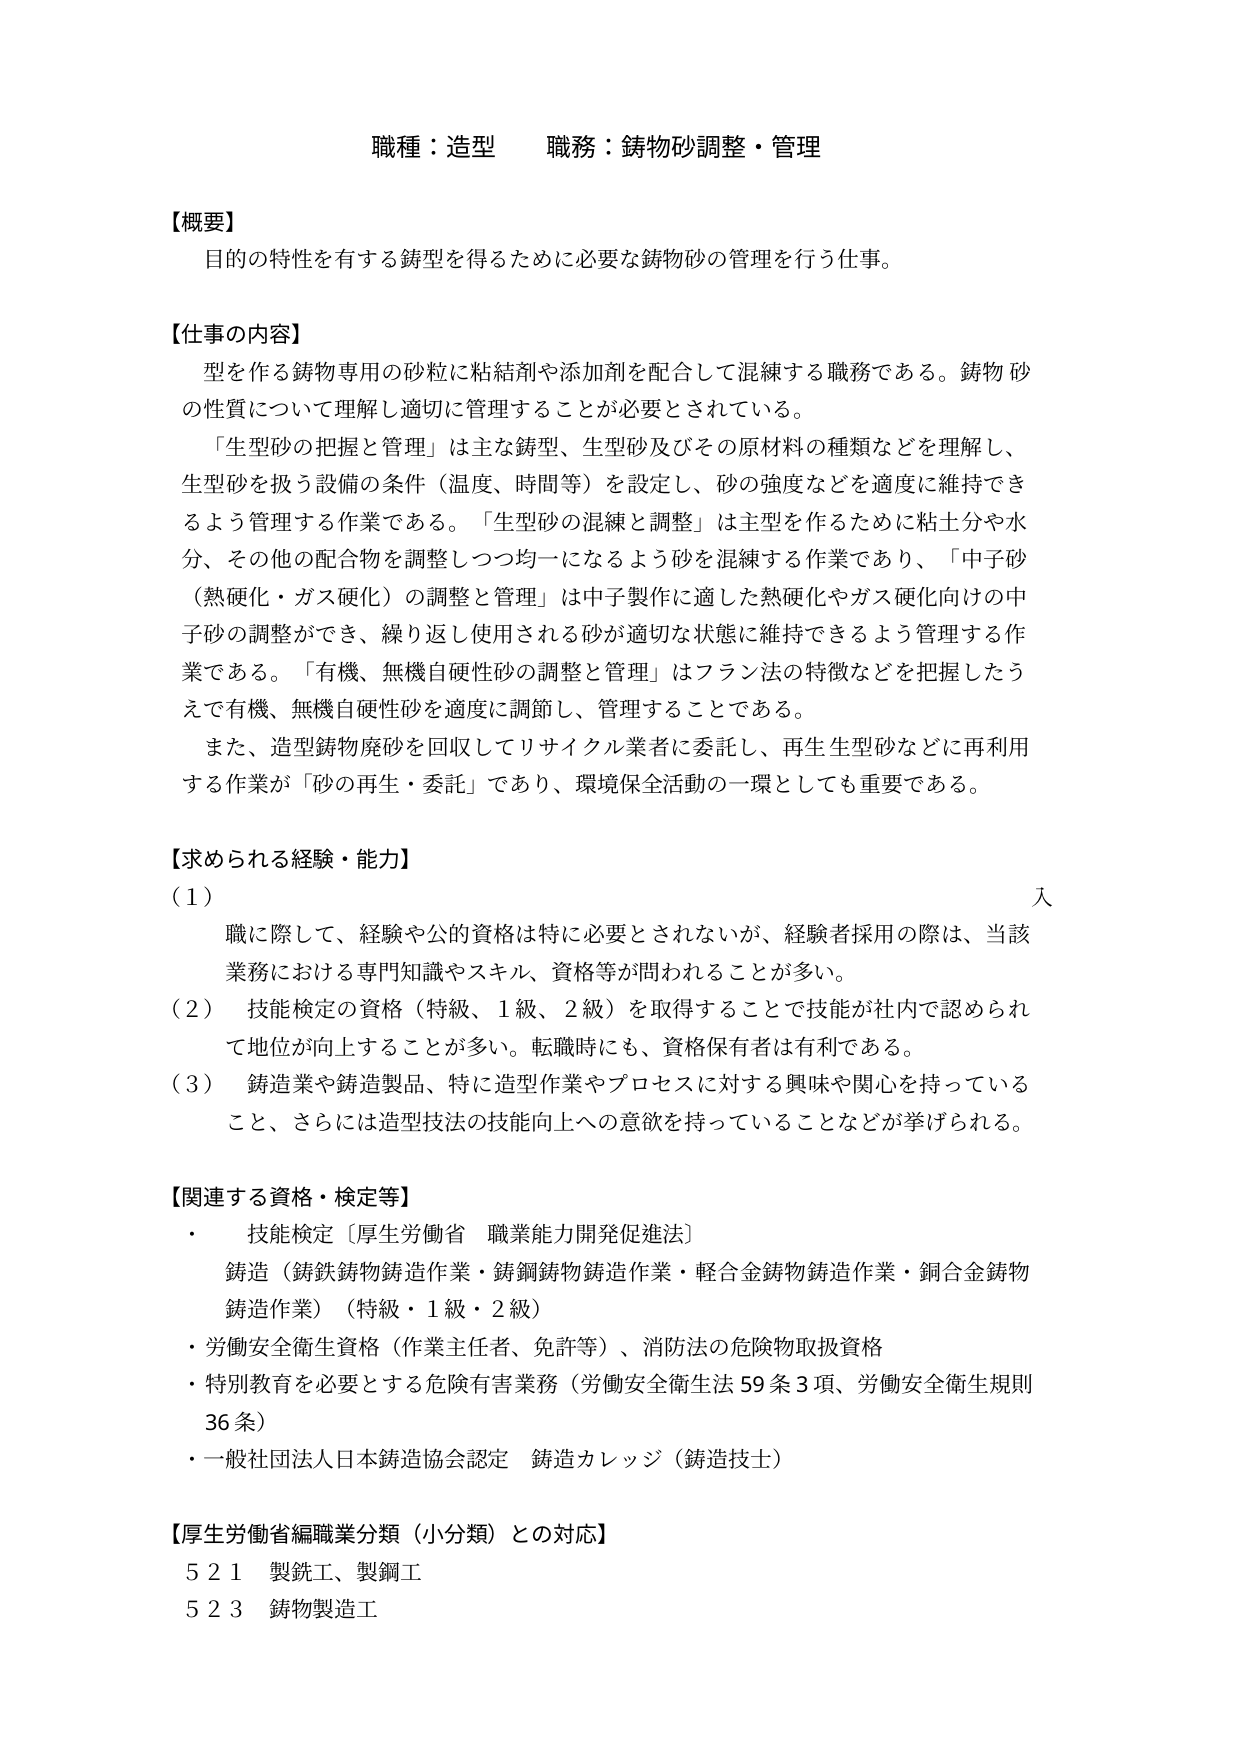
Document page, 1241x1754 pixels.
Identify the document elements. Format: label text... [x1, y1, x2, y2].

text 【求められる経験・能力】 [159, 839, 1034, 877]
text ５２１ 製銑工、製鋼工 [159, 1552, 1034, 1589]
text 【概要】 [159, 202, 1034, 239]
list 入職に際して、経験や公的資格は特に必要とされないが、経験者採用の際は、当該業務における専門知識やスキル、資格等が問われることが多い。 [159, 877, 1034, 989]
text 【厚生労働省編職業分類（小分類）との対応】 [159, 1514, 1034, 1552]
text 鋳造（鋳鉄鋳物鋳造作業・鋳鋼鋳物鋳造作業・軽合金鋳物鋳造作業・銅合金鋳物鋳造作業）（特級・１級・２級） [225, 1252, 1034, 1327]
text 職種：造型 職務：鋳物砂調整・管理 [159, 127, 1034, 164]
list 特別教育を必要とする危険有害業務（労働安全衛生法59条3項、労働安全衛生規則36条） [181, 1364, 1034, 1439]
list 労働安全衛生資格（作業主任者、免許等）、消防法の危険物取扱資格 [181, 1327, 1034, 1364]
text ５２３ 鋳物製造工 [159, 1589, 1034, 1627]
text 「生型砂の把握と管理」は主な鋳型、生型砂及びその原材料の種類などを理解し、生型砂を扱う設備の条件（温度、時間等）を設定し、砂の強度などを適度に維持できるよう管理する作業である。「生型砂の混練と調整」は主型を作るために粘土分や水分、その他の配合物を調整しつつ均一になるよう砂を混練する作業であり、「中子砂（熱硬化・ガス硬化）の調整と管理」は中子製作に適した熱硬化やガス硬化向けの中子砂の調整ができ、繰り返し使用される砂が適切な状態に維持できるよう管理する作業である。「有機、無機自硬性砂の調整と管理」はフラン法の特徴などを把握したうえで有機、無機自硬性砂を適度に調節し、管理することである。 [181, 427, 1031, 727]
list 技能検定〔厚生労働省 職業能力開発促進法〕 [181, 1214, 1034, 1252]
text また、造型鋳物廃砂を回収してリサイクル業者に委託し、再生生型砂などに再利用する作業が「砂の再生・委託」であり、環境保全活動の一環としても重要である。 [181, 727, 1031, 802]
list 鋳造業や鋳造製品、特に造型作業やプロセスに対する興味や関心を持っていること、さらには造型技法の技能向上への意欲を持っていることなどが挙げられる。 [159, 1064, 1034, 1139]
text ・一般社団法人日本鋳造協会認定 鋳造カレッジ（鋳造技士） [170, 1439, 1034, 1477]
text 目的の特性を有する鋳型を得るために必要な鋳物砂の管理を行う仕事。 [181, 239, 1034, 277]
text 【仕事の内容】 [159, 314, 1034, 352]
text 型を作る鋳物専用の砂粒に粘結剤や添加剤を配合して混練する職務である。鋳物砂の性質について理解し適切に管理することが必要とされている。 [181, 352, 1031, 427]
list 技能検定の資格（特級、１級、２級）を取得することで技能が社内で認められて地位が向上することが多い。転職時にも、資格保有者は有利である。 [159, 989, 1034, 1064]
text 【関連する資格・検定等】 [159, 1177, 1034, 1214]
